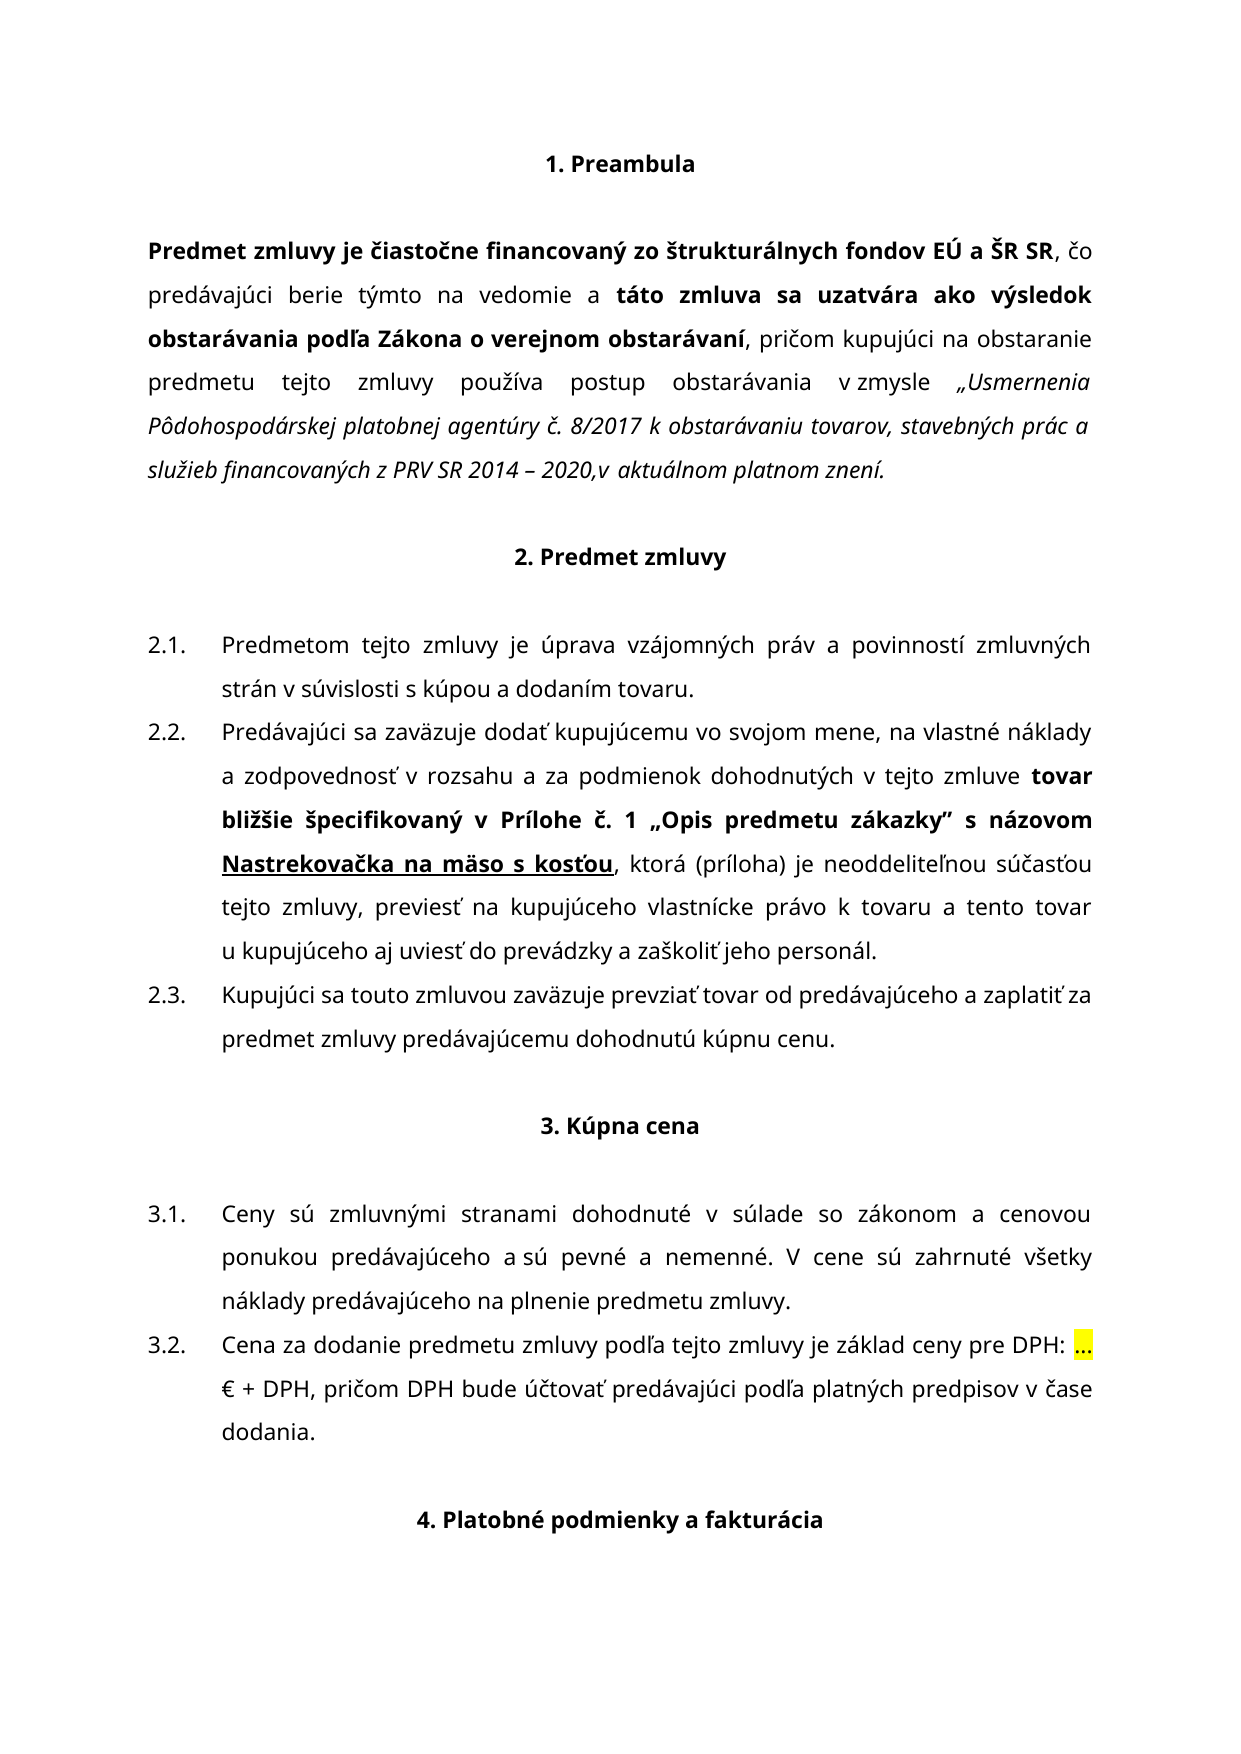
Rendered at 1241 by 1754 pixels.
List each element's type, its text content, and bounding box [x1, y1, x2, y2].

list Cena za dodanie predmetu zmluvy podľa tejto zmluvy je základ ceny pre DPH: ... € + DPH, pričom DPH bude účtovať predávajúci podľa platných predpisov v čase dodania. [148, 1329, 1093, 1448]
text 2. Predmet zmluvy [148, 541, 1093, 573]
text 4. Platobné podmienky a fakturácia [148, 1504, 1093, 1535]
list Kupujúci sa touto zmluvou zaväzuje prevziať tovar od predávajúceho a zaplatiť za predmet zmluvy predávajúcemu dohodnutú kúpnu cenu. [148, 979, 1093, 1054]
text 1. Preambula [148, 148, 1093, 179]
text Predmet zmluvy je čiastočne financovaný zo štrukturálnych fondov EÚ a ŠR SR, čo predávajúci berie týmto na vedomie a táto zmluva sa uzatvára ako výsledok obstarávania podľa Zákona o verejnom obstarávaní, pričom kupujúci na obstaranie predmetu tejto zmluvy používa postup obstarávania v zmysle „Usmernenia Pôdohospodárskej platobnej agentúry č. 8/2017 k obstarávaniu tovarov, stavebných prác a služieb financovaných z PRV SR 2014 – 2020,v aktuálnom platnom znení. [148, 235, 1093, 485]
text 3. Kúpna cena [148, 1110, 1093, 1141]
list Predávajúci sa zaväzuje dodať kupujúcemu vo svojom mene, na vlastné náklady a zodpovednosť v rozsahu a za podmienok dohodnutých v tejto zmluve tovar bližšie špecifikovaný v Prílohe č. 1 „Opis predmetu zákazky”ktorá (príloha) je neoddeliteľnou súčasťou tejto zmluvy, previesť na kupujúceho vlastnícke právo k tovaru a tento tovar u kupujúceho aj uviesť do prevádzky a zaškoliť jeho personál. [148, 716, 1093, 966]
list Predmetom tejto zmluvy je úprava vzájomných práv a povinností zmluvných strán v súvislosti s kúpou a dodaním tovaru. [148, 629, 1093, 704]
list Ceny sú zmluvnými stranami dohodnuté v súlade so zákonom a cenovou ponukou predávajúceho a sú pevné a nemenné. V cene sú zahrnuté všetky náklady predávajúceho na plnenie predmetu zmluvy. [148, 1198, 1093, 1316]
